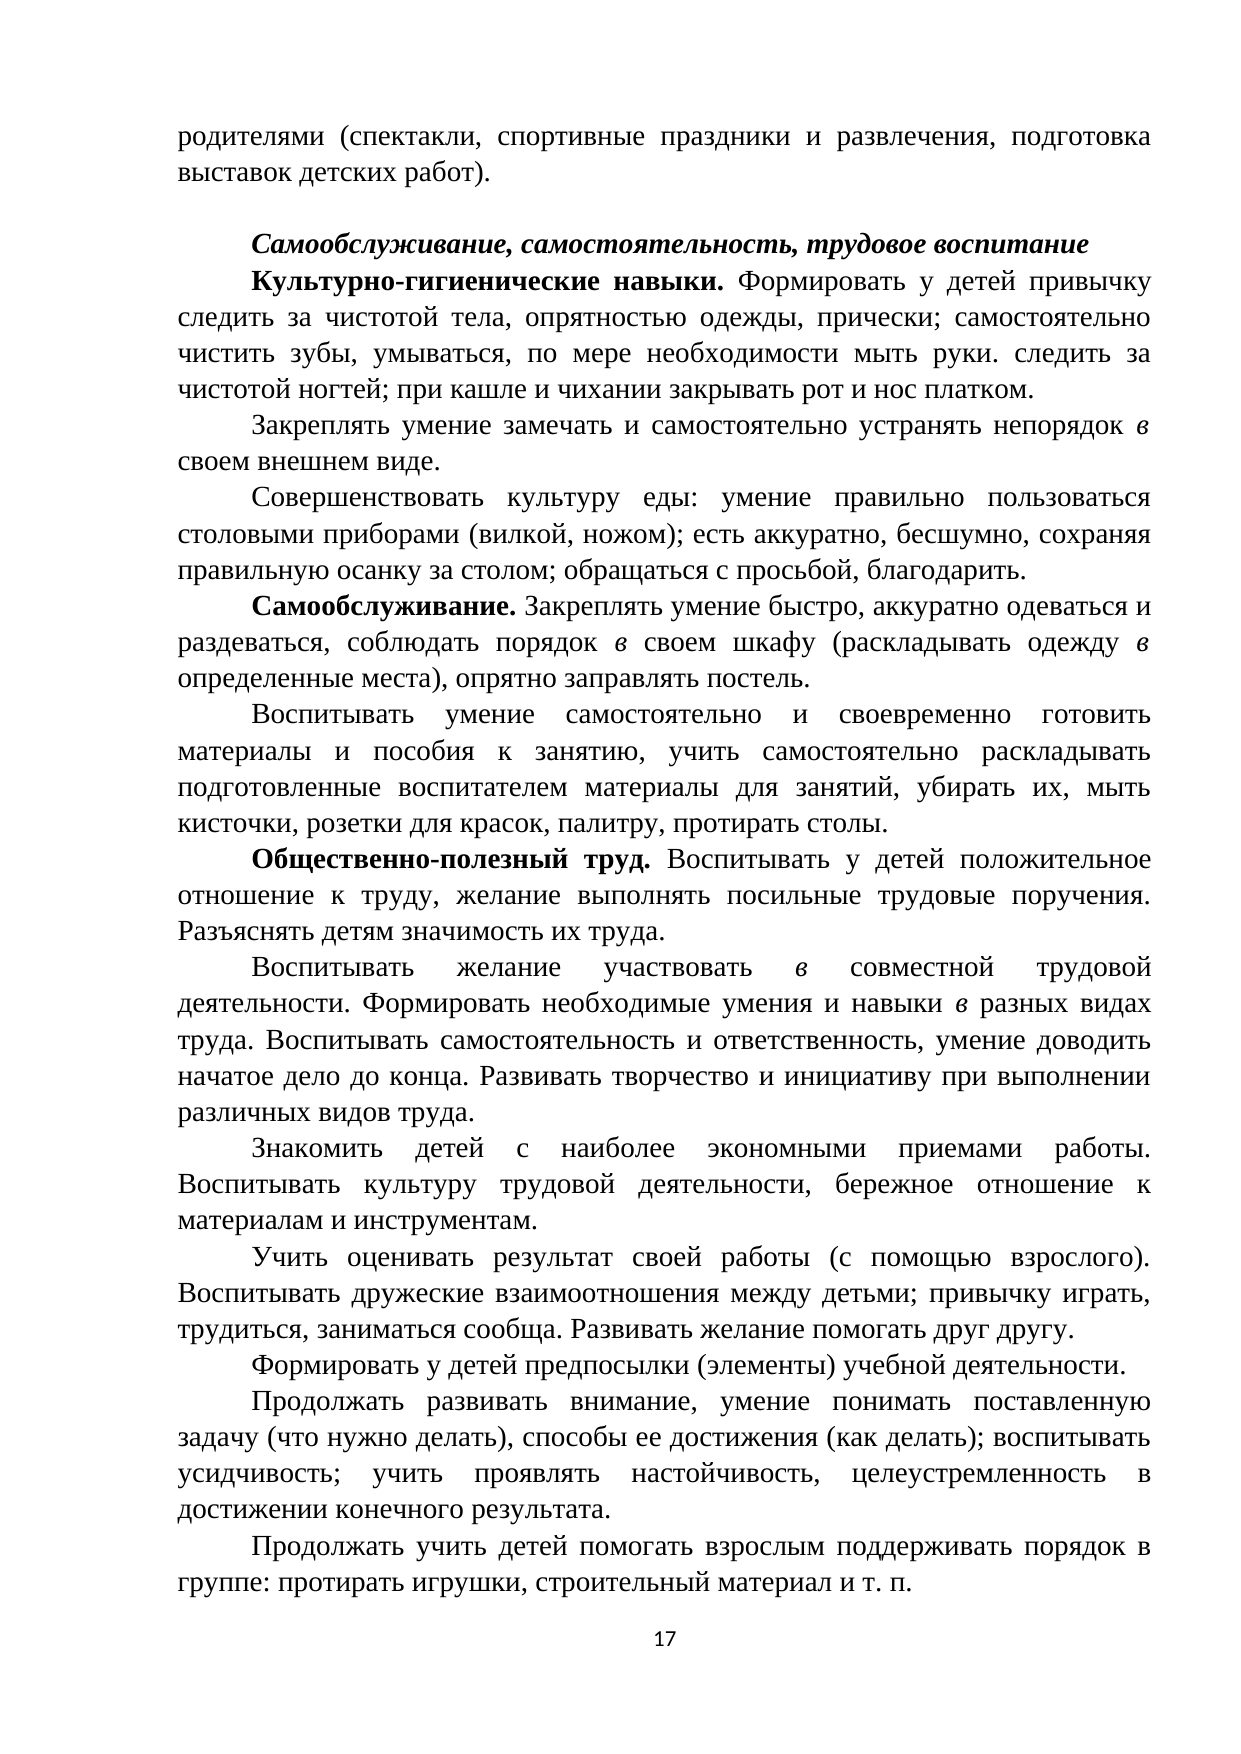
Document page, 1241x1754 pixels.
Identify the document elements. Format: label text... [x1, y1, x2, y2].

text Общественно-полезный труд. Воспитывать у детей положительное отношение к труду, желание выполнять посильные трудовые поручения. Разъяснять детям значимость их труда. [177, 841, 1152, 947]
text Учить оценивать результат своей работы (с помощью взрослого). Воспитывать дружеские взаимоотношения между детьми; привычку играть, трудиться, заниматься сообща. Развивать желание помогать друг другу. [177, 1239, 1152, 1344]
text Формировать у детей предпосылки (элементы) учебной деятельности. [177, 1347, 1152, 1381]
text Самообслуживание, самостоятельность, трудовое воспитание [177, 227, 1152, 260]
text Продолжать учить детей помогать взрослым поддерживать порядок в группе: протирать игрушки, строительный материал и т. п. [177, 1528, 1152, 1597]
text Самообслуживание. Закреплять умение быстро, аккуратно одеваться и раздеваться, соблюдать порядок в своем шкафу (раскладывать одежду в определенные места), опрятно заправлять постель. [177, 588, 1152, 694]
text Воспитывать умение самостоятельно и своевременно готовить материалы и пособия к занятию, учить самостоятельно раскладывать подготовленные воспитателем материалы для занятий, убирать их, мыть кисточки, розетки для красок, палитру, протирать столы. [177, 696, 1152, 838]
text Знакомить детей с наиболее экономными приемами работы. Воспитывать культуру трудовой деятельности, бережное отношение к материалам и инструментам. [177, 1130, 1152, 1236]
text Закреплять умение замечать и самостоятельно устранять непорядок в своем внешнем виде. [177, 407, 1152, 477]
text Продолжать развивать внимание, умение понимать поставленную задачу (что нужно делать), способы ее достижения (как делать); воспитывать усидчивость; учить проявлять настойчивость, целеустремленность в достижении конечного результата. [177, 1383, 1152, 1525]
text Совершенствовать культуру еды: умение правильно пользоваться столовыми приборами (вилкой, ножом); есть аккуратно, бесшумно, сохраняя правильную осанку за столом; обращаться с просьбой, благодарить. [177, 479, 1152, 585]
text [177, 118, 1152, 188]
text Культурно-гигиенические навыки. Формировать у детей привычку следить за чистотой тела, опрятностью одежды, прически; самостоятельно чистить зубы, умываться, по мере необходимости мыть руки. следить за чистотой ногтей; при кашле и чихании закрывать рот и нос платком. [177, 263, 1152, 405]
text Воспитывать желание участвовать в совместной трудовой деятельности. Формировать необходимые умения и навыки в разных видах труда. Воспитывать самостоятельность и ответственность, умение доводить начатое дело до конца. Развивать творчество и инициативу при выполнении различных видов труда. [177, 949, 1152, 1128]
